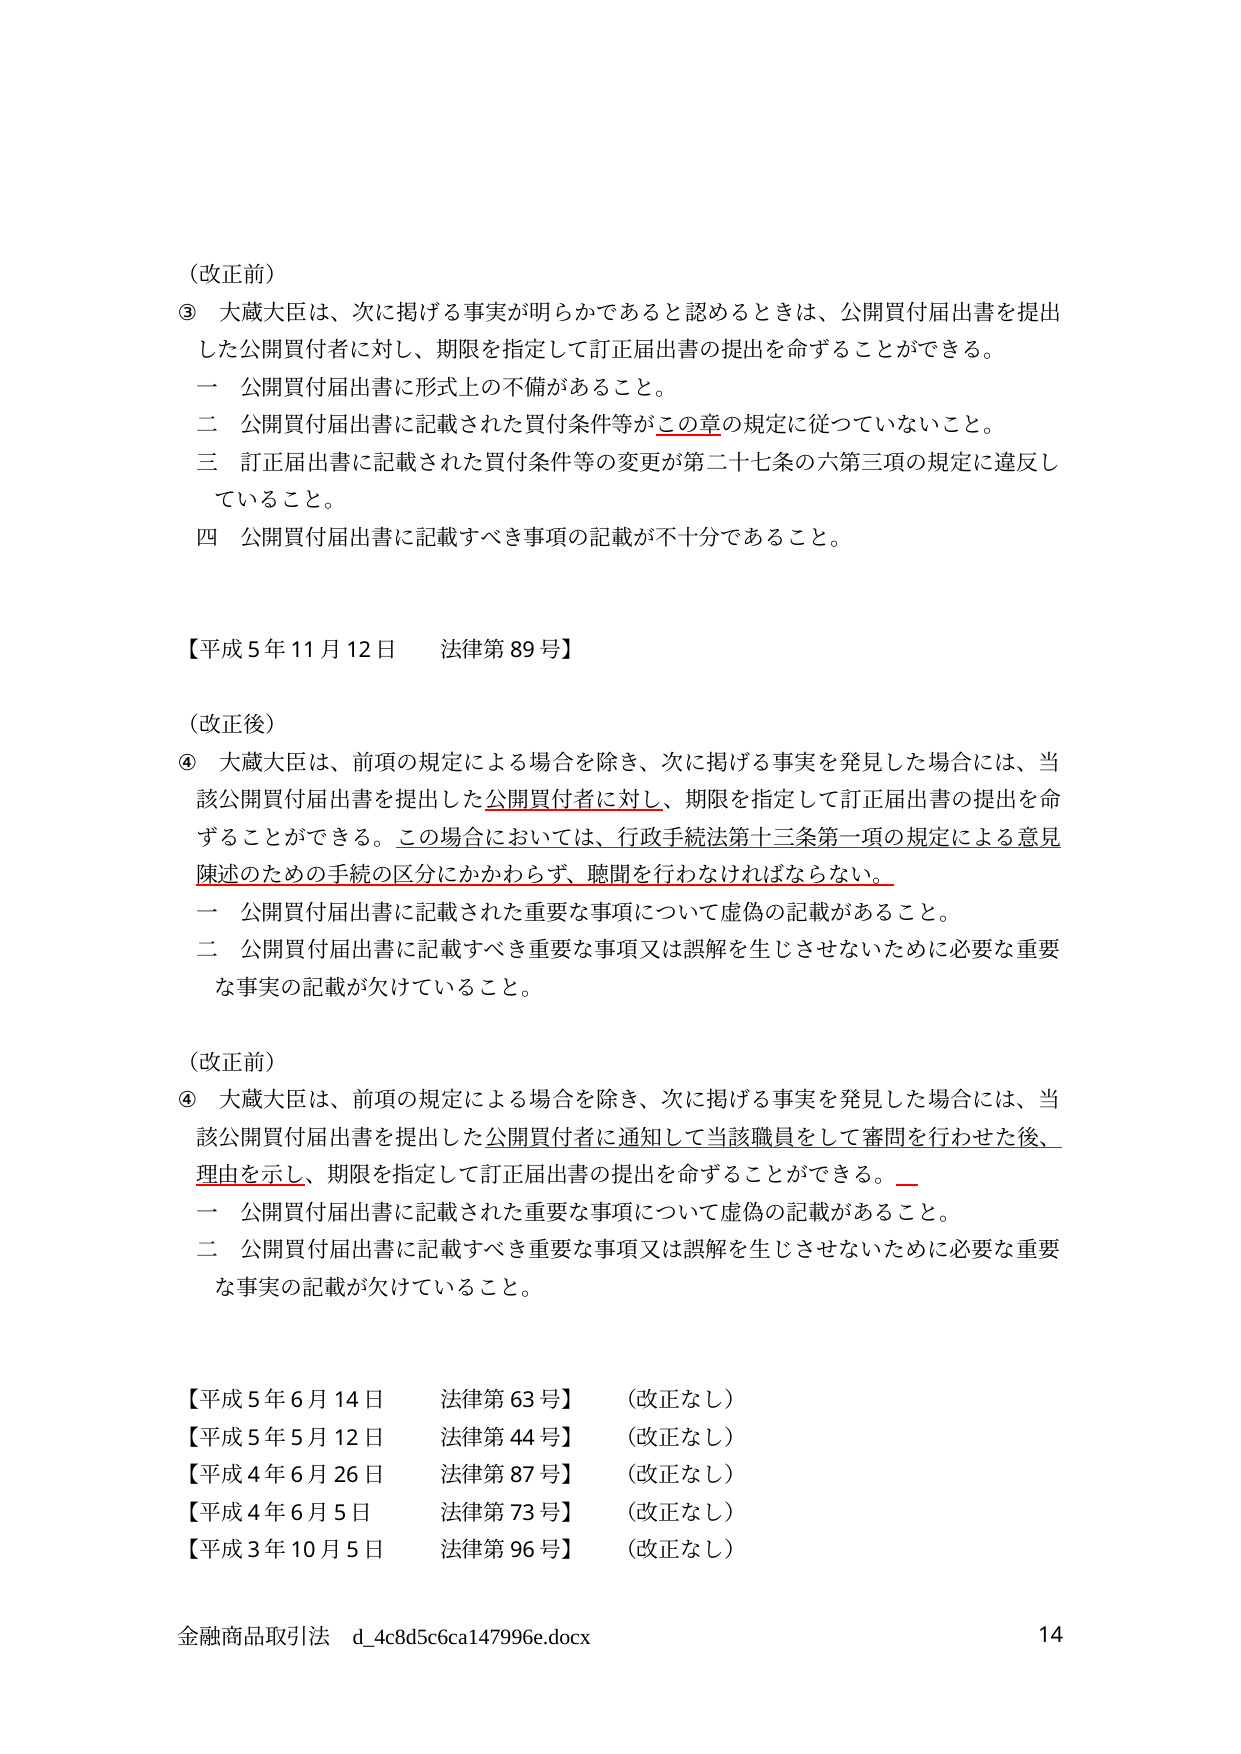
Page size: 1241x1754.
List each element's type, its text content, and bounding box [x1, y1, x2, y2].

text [196, 442, 1063, 517]
text 【平成5年11月12日 法律第89号】 [177, 629, 1063, 667]
text 【平成5年6月14日 法律第63号】 （改正なし） [177, 1379, 1063, 1417]
text 二 公開買付届出書に記載すべき重要な事項又は誤解を生じさせないために必要な重要な事実の記載が欠けていること。 [196, 929, 1063, 1004]
text （改正前） [177, 254, 1063, 292]
text ④ 大蔵大臣は、前項の規定による場合を除き、次に掲げる事実を発見した場合には、当該公開買付届出書を提出した公開買付者に通知して当該職員をして審問を行わせた後、理由を示し、期限を指定して訂正届出書の提出を命ずることができる。 [177, 1079, 1063, 1192]
text 一 公開買付届出書に記載された重要な事項について虚偽の記載があること。 [196, 1192, 1063, 1229]
text 二 公開買付届出書に記載すべき重要な事項又は誤解を生じさせないために必要な重要な事実の記載が欠けていること。 [196, 1229, 1063, 1304]
text ④ 大蔵大臣は、前項の規定による場合を除き、次に掲げる事実を発見した場合には、当該公開買付届出書を提出した公開買付者に対し、期限を指定して訂正届出書の提出を命ずることができる。この場合においては、行政手続法第十三条第一項の規定による意見陳述のための手続の区分にかかわらず、聴聞を行わなければならない。 [177, 742, 1063, 892]
text 一 公開買付届出書に記載された重要な事項について虚偽の記載があること。 [196, 892, 1063, 929]
text 【平成4年6月5日 法律第73号】 （改正なし） [177, 1492, 1063, 1529]
text （改正前） [177, 1042, 1063, 1079]
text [177, 292, 1063, 367]
text （改正後） [177, 704, 1063, 742]
text 【平成4年6月26日 法律第87号】 （改正なし） [177, 1454, 1063, 1492]
text 四 公開買付届出書に記載すべき事項の記載が不十分であること。 [196, 517, 1063, 554]
text 【平成3年10月5日 法律第96号】 （改正なし） [177, 1529, 1063, 1567]
text 一 公開買付届出書に形式上の不備があること。 [196, 367, 1063, 404]
text 二 公開買付届出書に記載された買付条件等がこの章の規定に従つていないこと。 [196, 404, 1063, 442]
text 【平成5年5月12日 法律第44号】 （改正なし） [177, 1417, 1063, 1454]
